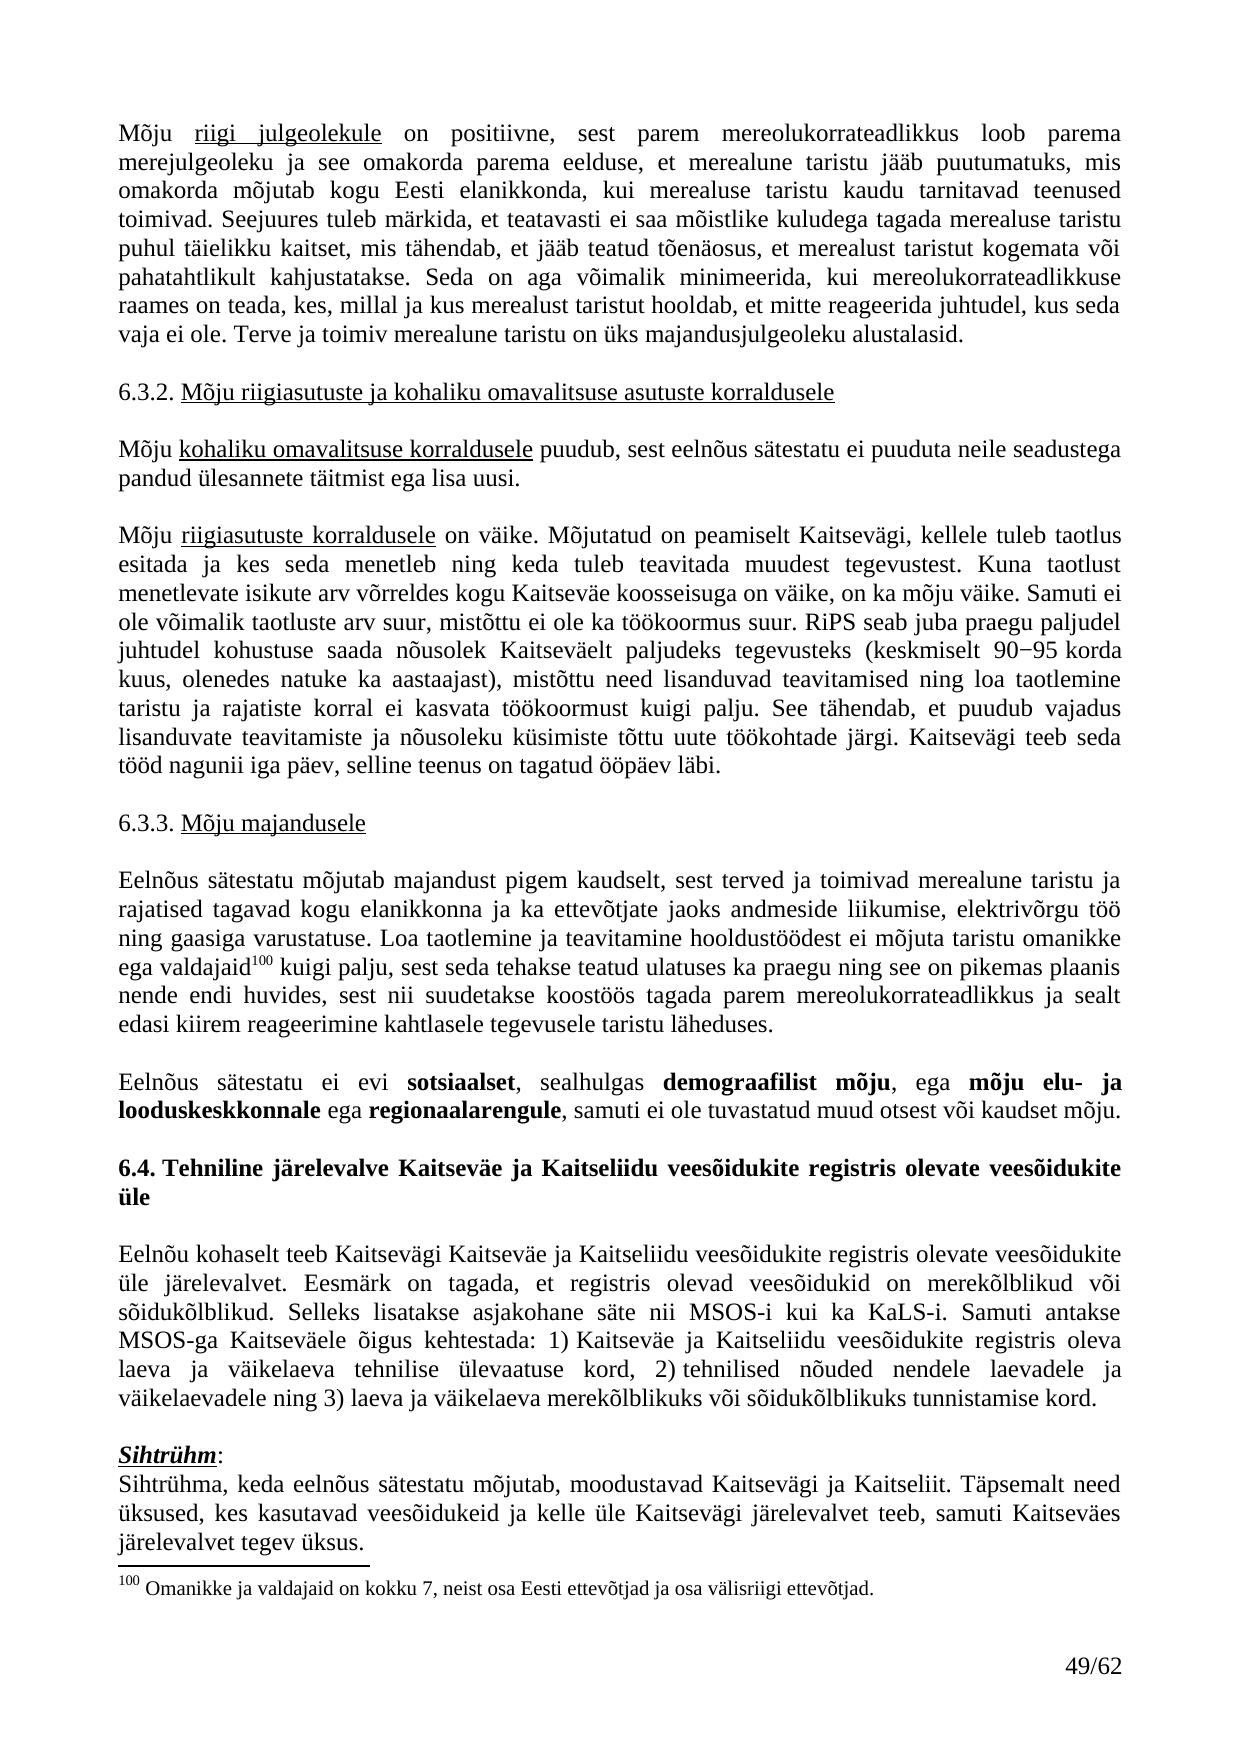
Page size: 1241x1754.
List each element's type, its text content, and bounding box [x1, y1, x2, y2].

text Mõju riigiasutuste korraldusele on väike. Mõjutatud on peamiselt Kaitsevägi, kellele tuleb taotlus esitada ja kes seda menetleb ning keda tuleb teavitada muudest tegevustest. Kuna taotlust menetlevate isikute arv võrreldes kogu Kaitseväe koosseisuga on väike, on ka mõju väike. Samuti ei ole võimalik taotluste arv suur, mistõttu ei ole ka töökoormus suur. RiPS seab juba praegu paljudel juhtudel kohustuse saada nõusolek Kaitseväelt paljudeks tegevusteks (keskmiselt 90−95 korda kuus, olenedes natuke ka aastaajast), mistõttu need lisanduvad teavitamised ning loa taotlemine taristu ja rajatiste korral ei kasvata töökoormust kuigi palju. See tähendab, et puudub vajadus lisanduvate teavitamiste ja nõusoleku küsimiste tõttu uute töökohtade järgi. Kaitsevägi teeb seda tööd nagunii iga päev, selline teenus on tagatud ööpäev läbi. [118, 521, 1122, 779]
text Sihtrühm: [118, 1441, 1122, 1469]
text Mõju riigi julgeolekule on positiivne, sest parem mereolukorrateadlikkus loob parema merejulgeoleku ja see omakorda parema eelduse, et merealune taristu jääb puutumatuks, mis omakorda mõjutab kogu Eesti elanikkonda, kui merealuse taristu kaudu tarnitavad teenused toimivad. Seejuures tuleb märkida, et teatavasti ei saa mõistlike kuludega tagada merealuse taristu puhul täielikku kaitset, mis tähendab, et jääb teatud tõenäosus, et merealust taristut kogemata või pahatahtlikult kahjustatakse. Seda on aga võimalik minimeerida, kui mereolukorrateadlikkuse raames on teada, kes, millal ja kus merealust taristut hooldab, et mitte reageerida juhtudel, kus seda vaja ei ole. Terve ja toimiv merealune taristu on üks majandusjulgeoleku alustalasid. [118, 118, 1122, 348]
text Eelnõus sätestatu mõjutab majandust pigem kaudselt, sest terved ja toimivad merealune taristu ja rajatised tagavad kogu elanikkonna ja ka ettevõtjate jaoks andmeside liikumise, elektrivõrgu töö ning gaasiga varustatuse. Loa taotlemine ja teavitamine hooldustöödest ei mõjuta taristu omanikke ega valdajaid kuigi palju, sest seda tehakse teatud ulatuses ka praegu ning see on pikemas plaanis nende endi huvides, sest nii suudetakse koostöös tagada parem mereolukorrateadlikkus ja sealt edasi kiirem reageerimine kahtlasele tegevusele taristu läheduses. [118, 866, 1122, 1038]
text Sihtrühma, keda eelnõus sätestatu mõjutab, moodustavad Kaitsevägi ja Kaitseliit. Täpsemalt need üksused, kes kasutavad veesõidukeid ja kelle üle Kaitsevägi järelevalvet teeb, samuti Kaitseväes järelevalvet tegev üksus. [118, 1469, 1122, 1556]
text Mõju kohaliku omavalitsuse korraldusele puudub, sest eelnõus sätestatu ei puuduta neile seadustega pandud ülesannete täitmist ega lisa uusi. [118, 406, 1122, 492]
subtitle Tehniline järelevalve Kaitseväe ja Kaitseliidu veesõidukite registris olevate veesõidukite üle [118, 1153, 1122, 1211]
subtitle Mõju majandusele [118, 808, 1122, 837]
subtitle Mõju riigiasutuste ja kohaliku omavalitsuse asutuste korraldusele [118, 377, 1122, 406]
text Eelnõu kohaselt teeb Kaitsevägi Kaitseväe ja Kaitseliidu veesõidukite registris olevate veesõidukite üle järelevalvet. Eesmärk on tagada, et registris olevad veesõidukid on merekõlblikud või sõidukõlblikud. Selleks lisatakse asjakohane säte nii MSOS-i kui ka KaLS-i. Samuti antakse MSOS-ga Kaitseväele õigus kehtestada: 1) Kaitseväe ja Kaitseliidu veesõidukite registris oleva laeva ja väikelaeva tehnilise ülevaatuse kord, 2) tehnilised nõuded nendele laevadele ja väikelaevadele ning 3) laeva ja väikelaeva merekõlblikuks või sõidukõlblikuks tunnistamise kord. [118, 1211, 1122, 1412]
text Eelnõus sätestatu ei evi sotsiaalset, sealhulgas demograafilist mõju, ega mõju elu- ja looduskeskkonnale ega regionaalarengule, samuti ei ole tuvastatud muud otsest või kaudset mõju. [118, 1067, 1122, 1124]
